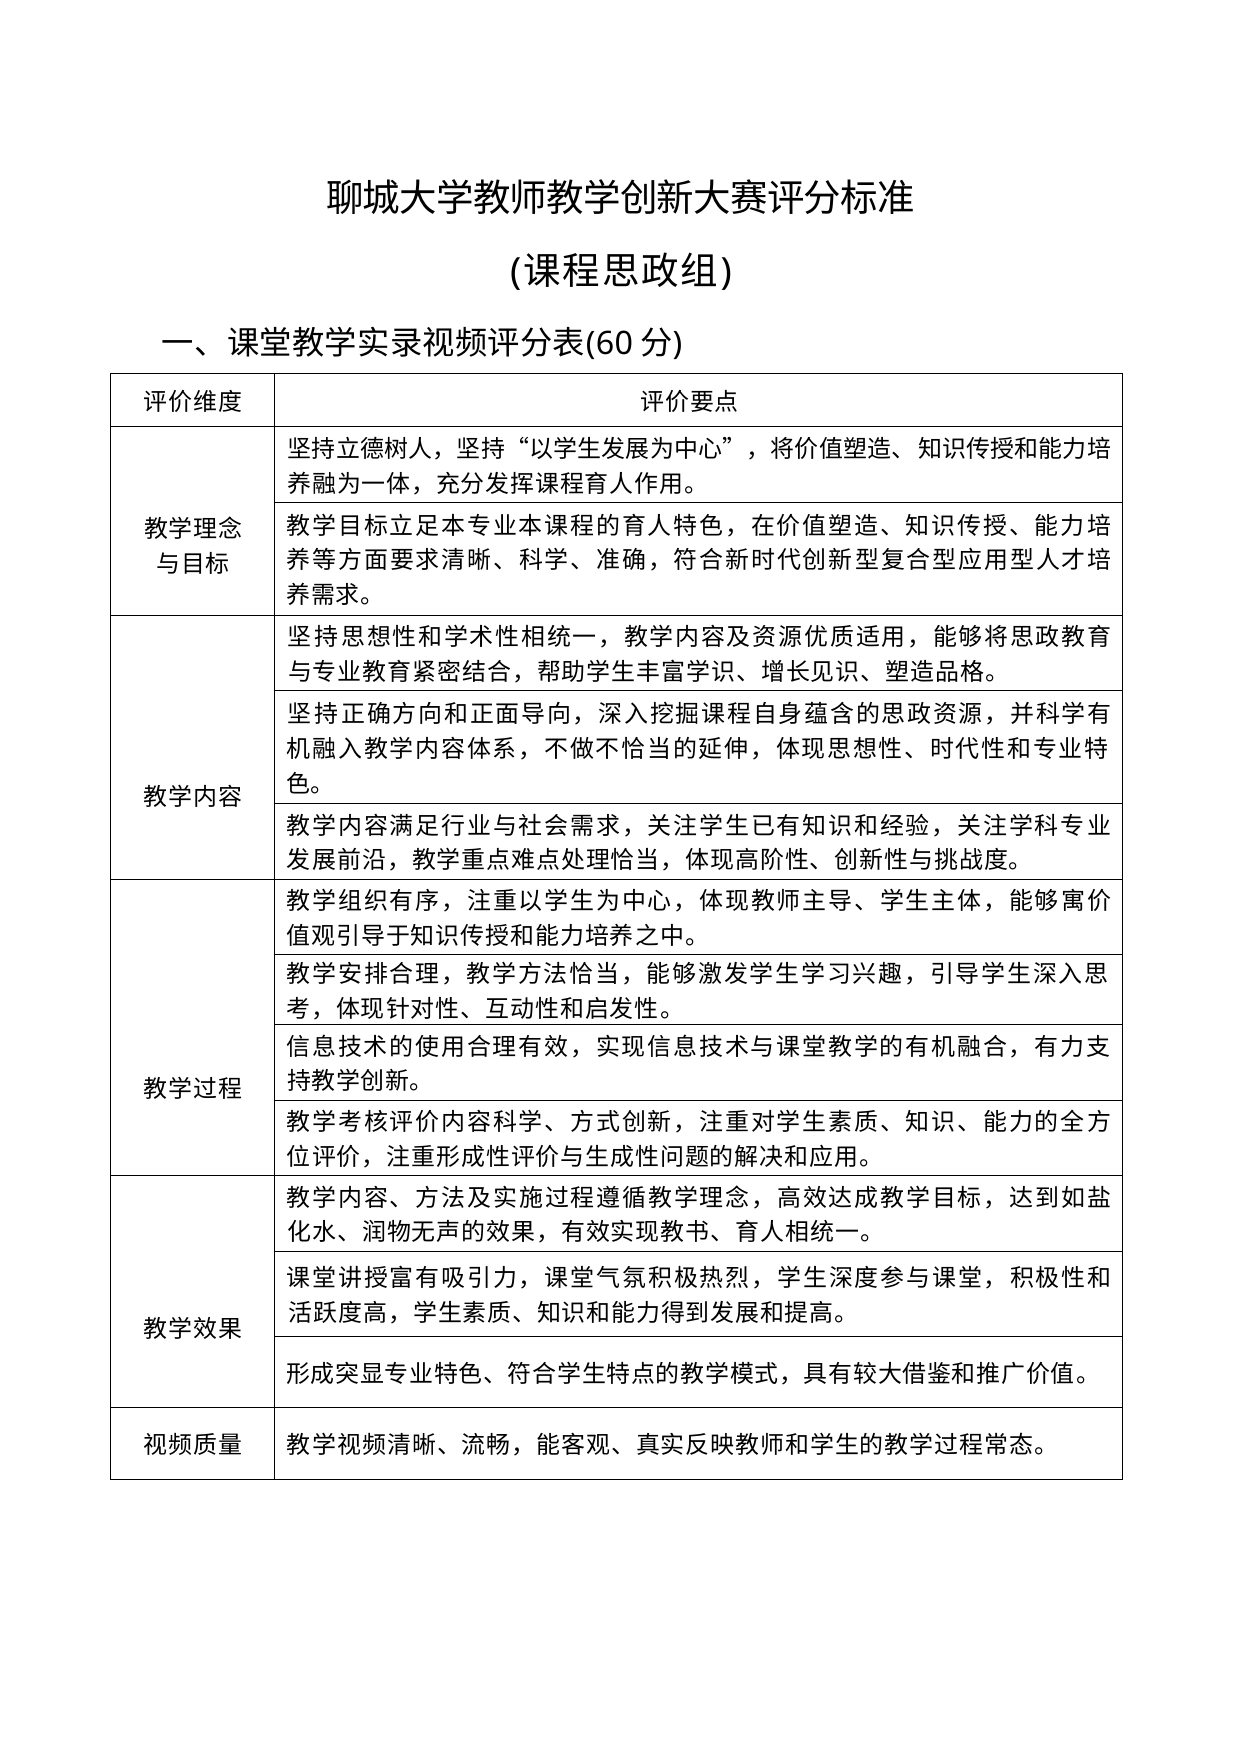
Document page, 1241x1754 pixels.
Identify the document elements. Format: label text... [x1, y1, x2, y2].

table_cell 教学组织有序，注重以学生为中心，体现教师主导、学生主体，能够寓价值观引导于知识传授和能力培养之中。 [275, 880, 1122, 954]
table_cell 教学考核评价内容科学、方式创新，注重对学生素质、知识、能力的全方位评价，注重形成性评价与生成性问题的解决和应用。 [275, 1101, 1122, 1175]
text (课程思政组) [220, 246, 1021, 294]
table_cell 教学理念 与目标 [111, 427, 274, 615]
table_cell 坚持正确方向和正面导向，深入挖掘课程自身蕴含的思政资源，并科学有机融入教学内容体系，不做不恰当的延伸，体现思想性、时代性和专业特色。 [275, 691, 1122, 803]
table_cell 信息技术的使用合理有效，实现信息技术与课堂教学的有机融合，有力支持教学创新。 [275, 1025, 1122, 1099]
table_cell 教学目标立足本专业本课程的育人特色，在价值塑造、知识传授、能力培养等方面要求清晰、科学、准确，符合新时代创新型复合型应用型人才培养需求。 [275, 503, 1122, 615]
table_cell 教学过程 [111, 880, 274, 1175]
table_cell 教学内容满足行业与社会需求，关注学生已有知识和经验，关注学科专业发展前沿，教学重点难点处理恰当，体现高阶性、创新性与挑战度。 [275, 804, 1122, 878]
text 一、课堂教学实录视频评分表(60分) [161, 319, 1105, 363]
table_cell 教学安排合理，教学方法恰当，能够激发学生学习兴趣，引导学生深入思考，体现针对性、互动性和启发性。 [275, 955, 1122, 1024]
table_header 评价维度 [111, 374, 274, 426]
table_cell 坚持立德树人，坚持“以学生发展为中心”，将价值塑造、知识传授和能力培养融为一体，充分发挥课程育人作用。 [275, 427, 1122, 502]
table_cell 视频质量 [111, 1408, 274, 1479]
table_cell 教学内容 [111, 616, 274, 878]
text 聊城大学教师教学创新大赛评分标准 [220, 174, 1021, 221]
table_cell 教学视频清晰、流畅，能客观、真实反映教师和学生的教学过程常态。 [275, 1408, 1122, 1479]
table_cell 坚持思想性和学术性相统一，教学内容及资源优质适用，能够将思政教育与专业教育紧密结合，帮助学生丰富学识、增长见识、塑造品格。 [275, 616, 1122, 690]
table_header 评价要点 [275, 374, 1122, 426]
table_cell 课堂讲授富有吸引力，课堂气氛积极热烈，学生深度参与课堂，积极性和活跃度高，学生素质、知识和能力得到发展和提高。 [275, 1252, 1122, 1336]
table_cell 形成突显专业特色、符合学生特点的教学模式，具有较大借鉴和推广价值。 [275, 1337, 1122, 1407]
table_cell 教学效果 [111, 1176, 274, 1407]
table_cell 教学内容、方法及实施过程遵循教学理念，高效达成教学目标，达到如盐化水、润物无声的效果，有效实现教书、育人相统一。 [275, 1176, 1122, 1251]
